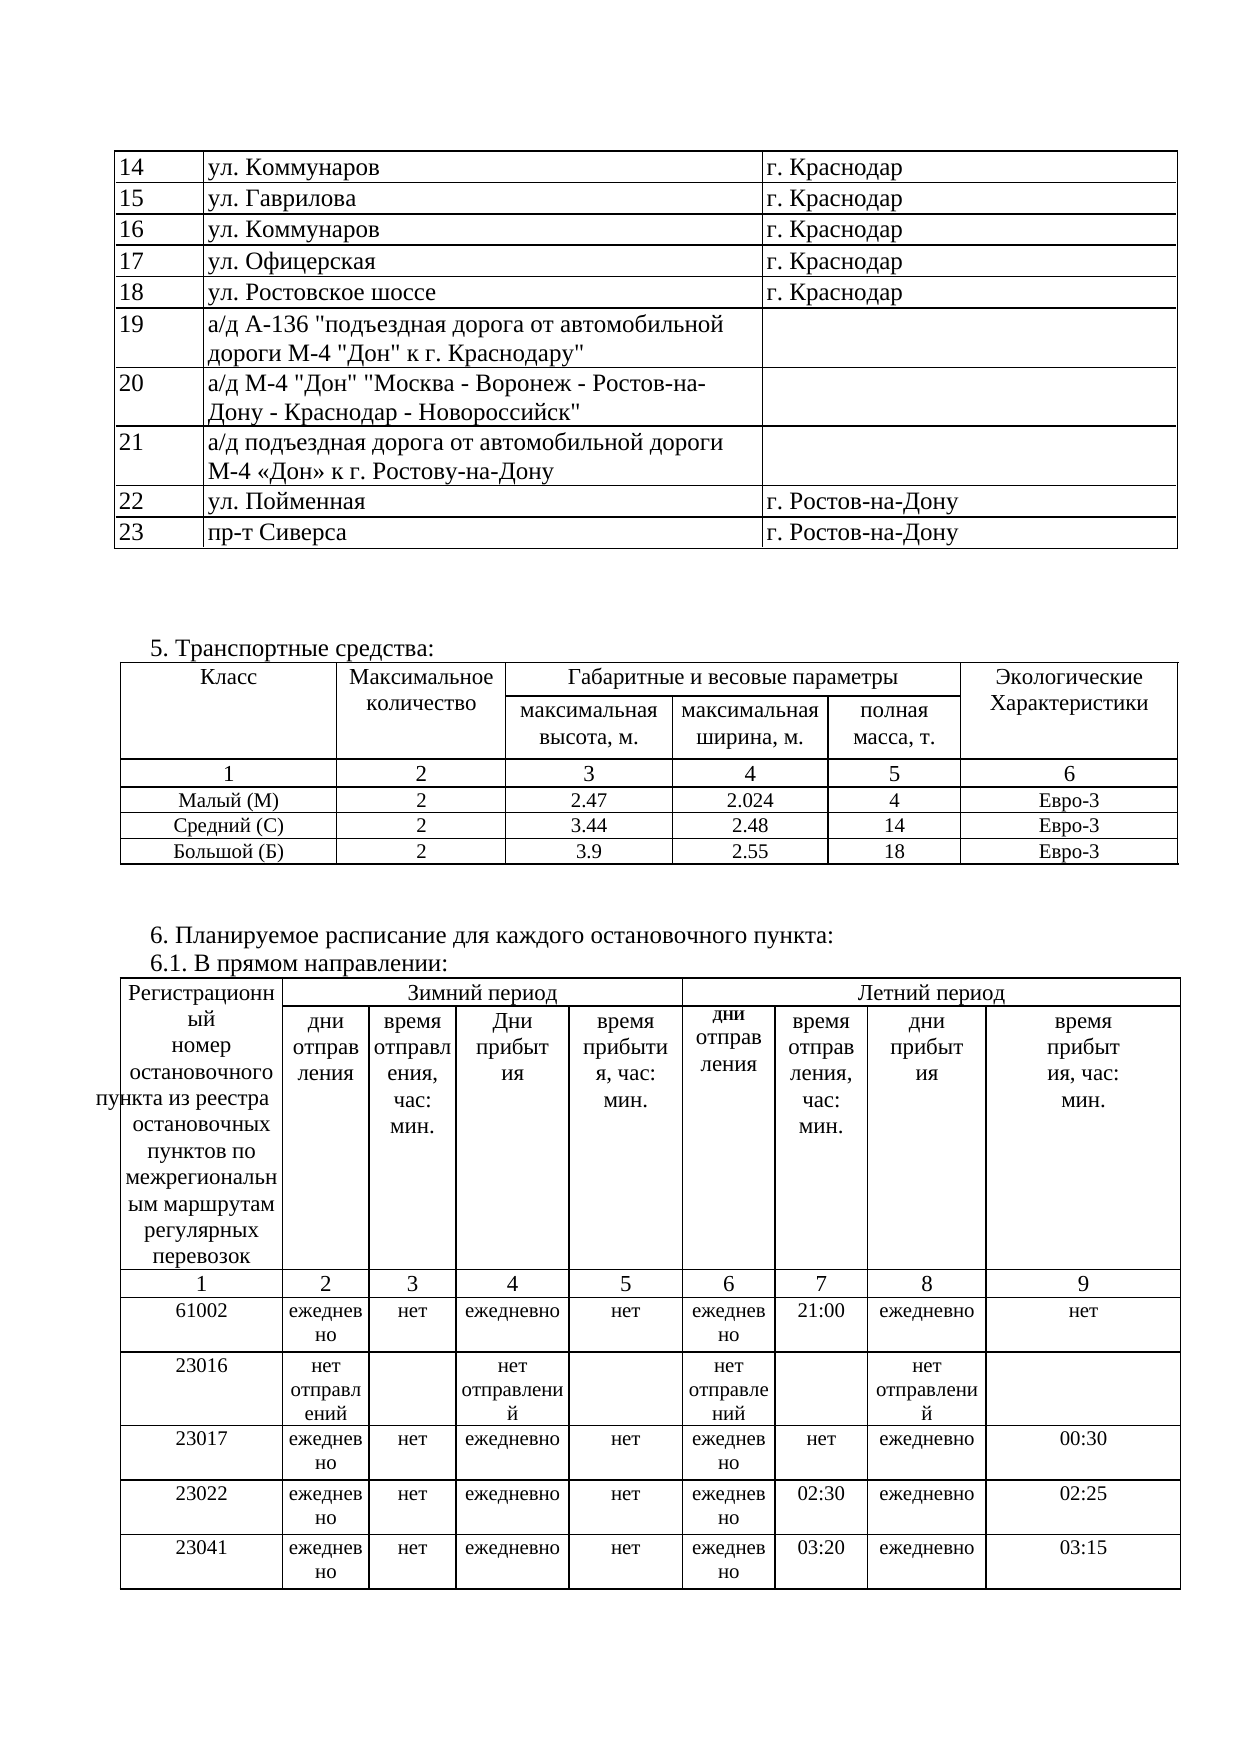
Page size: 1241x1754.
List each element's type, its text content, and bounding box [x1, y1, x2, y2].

table_header Экологические Характеристики [961, 663, 1177, 758]
table_cell Средний (С) [121, 813, 336, 837]
table_cell ежедневно [283, 1535, 368, 1588]
table_cell нет [570, 1298, 682, 1351]
table_cell 23017 [121, 1426, 282, 1479]
table_cell ежедневно [283, 1481, 368, 1533]
table_cell нет [370, 1298, 455, 1351]
table_cell 03:20 [776, 1535, 867, 1588]
table_cell 3.44 [506, 813, 672, 837]
table_cell 14 [115, 152, 203, 181]
table_cell пр-т Сиверса [204, 518, 762, 547]
table_cell ДНИ отправ ления [683, 1007, 774, 1269]
table_cell 5 [570, 1270, 682, 1297]
table_cell ежедневно [283, 1426, 368, 1479]
table_cell нет [570, 1481, 682, 1533]
table_cell ежедневно [457, 1426, 568, 1479]
table_cell ежедневно [868, 1298, 985, 1351]
text 5. Транспортные средства: [150, 633, 1090, 662]
table_cell 03:15 [987, 1535, 1180, 1588]
table_cell г. Краснодар [763, 152, 1177, 181]
table_cell 6 [961, 760, 1177, 786]
table_cell ежедневно [683, 1535, 774, 1588]
table_cell [370, 1353, 455, 1425]
table_header Регистрационный номер остановочного пункта из реестра остановочных пунктов по межрегиональным маршрутам регулярных перевозок [121, 979, 282, 1269]
table_cell нет [776, 1426, 867, 1479]
table_cell 3.9 [506, 839, 672, 863]
table_cell [763, 366, 1177, 425]
table_cell Дни прибыт ия [457, 1007, 568, 1269]
table_cell ежедневно [683, 1298, 774, 1351]
table_cell 4 [829, 788, 960, 812]
table_cell время отправ ления, час: мин. [776, 1007, 867, 1269]
table_cell г. Краснодар [763, 276, 1177, 307]
table_cell Евро-3 [961, 813, 1177, 837]
table_cell 2.47 [506, 788, 672, 812]
table_cell 7 [776, 1270, 867, 1297]
table_cell максимальная высота, м. [506, 697, 672, 758]
table_cell г. Ростов-на-Дону [763, 516, 1177, 547]
table_cell нет [570, 1426, 682, 1479]
table_cell 5 [829, 760, 960, 786]
table_cell 14 [829, 813, 960, 837]
table_cell время прибыти я, час: мин. [570, 1007, 682, 1269]
table_cell 2 [337, 839, 505, 863]
table_cell [987, 1353, 1180, 1425]
table_cell 4 [673, 760, 827, 786]
table_cell 2 [337, 788, 505, 812]
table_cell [204, 309, 762, 366]
table_cell 61002 [121, 1298, 282, 1351]
table_cell ул. Гаврилова [204, 183, 762, 213]
table_cell ежедневно [683, 1481, 774, 1533]
table_cell 18 [115, 277, 203, 307]
table_cell нет [370, 1535, 455, 1588]
table_cell ул. Пойменная [204, 486, 762, 516]
table_cell ул. Коммунаров [204, 215, 762, 244]
table_header Класс [121, 663, 336, 758]
table_cell нет отправлений [283, 1353, 368, 1425]
table_cell дни отправ ления [283, 1007, 368, 1269]
table_cell 18 [829, 839, 960, 863]
table_cell ул. Ростовское шоссе [204, 277, 762, 307]
table_cell Малый (М) [121, 788, 336, 812]
table_cell 8 [868, 1270, 985, 1297]
table_cell г. Краснодар [763, 181, 1177, 213]
table_cell 21 [115, 426, 203, 484]
table_cell ул. Коммунаров [204, 152, 762, 181]
table_cell ежедневно [283, 1298, 368, 1351]
table_cell 1 [121, 760, 336, 786]
table_cell 19 [115, 308, 203, 366]
table_cell г. Краснодар [763, 244, 1177, 276]
table_cell дни прибыт ия [868, 1007, 985, 1269]
table_cell 2 [337, 760, 505, 786]
table_cell 02:25 [987, 1481, 1180, 1533]
table_cell 21:00 [776, 1298, 867, 1351]
table_cell нет отправлений [683, 1353, 774, 1425]
table_cell 2.55 [673, 839, 827, 863]
table_cell а/д подъездная дорога от автомобильной дороги М-4 «Дон» к г. Ростову-на-Дону [204, 427, 762, 484]
text 6. Планируемое расписание для каждого остановочного пункта: [150, 920, 1090, 948]
table_cell 4 [457, 1270, 568, 1297]
table_cell 9 [987, 1270, 1180, 1297]
table_cell Евро-3 [961, 788, 1177, 812]
table_cell Евро-3 [961, 839, 1177, 863]
table_cell 2 [337, 813, 505, 837]
table_cell ежедневно [868, 1481, 985, 1533]
table_cell 2.48 [673, 813, 827, 837]
table_cell нет [370, 1481, 455, 1533]
table_cell 2.024 [673, 788, 827, 812]
table_cell 3 [506, 760, 672, 786]
table_cell ежедневно [868, 1426, 985, 1479]
table_header Габаритные и весовые параметры [506, 663, 960, 695]
table_cell 23016 [121, 1353, 282, 1425]
table_cell 23 [115, 517, 203, 547]
table_cell ежедневно [683, 1426, 774, 1479]
table_cell ежедневно [457, 1481, 568, 1533]
table_cell [570, 1353, 682, 1425]
table_header Зимний период [283, 979, 682, 1005]
table_cell 15 [115, 183, 203, 213]
table_cell г. Ростов-на-Дону [763, 485, 1177, 516]
table_header Максимальное количество [337, 663, 505, 758]
table_cell 23022 [121, 1481, 282, 1533]
text 6.1. В прямом направлении: [150, 948, 1090, 977]
table_cell 1 [121, 1270, 282, 1297]
table_header Летний период [683, 979, 1180, 1005]
table_cell 16 [115, 214, 203, 244]
table_cell Большой (Б) [121, 839, 336, 863]
table_cell 02:30 [776, 1481, 867, 1533]
table_cell нет [987, 1298, 1180, 1351]
table_cell время отправл ения, час: мин. [370, 1007, 455, 1269]
table_cell ежедневно [457, 1298, 568, 1351]
table_cell а/д М-4 "Дон" "Москва - Воронеж - Ростов-на-Дону - Краснодар - Новороссийск" [204, 368, 762, 425]
table_cell 20 [115, 368, 203, 425]
table_cell время прибыт ия, час: мин. [987, 1007, 1180, 1269]
table_cell нет [370, 1426, 455, 1479]
table_cell максимальная ширина, м. [673, 697, 827, 758]
table_cell 00:30 [987, 1426, 1180, 1479]
table_cell нет отправлений [457, 1353, 568, 1425]
table_cell нет [570, 1535, 682, 1588]
table_cell 2 [283, 1270, 368, 1297]
table_cell 6 [683, 1270, 774, 1297]
table_cell 17 [115, 245, 203, 276]
table_cell [763, 425, 1177, 484]
table_cell [776, 1353, 867, 1425]
table_cell г. Краснодар [763, 213, 1177, 244]
table_cell 22 [115, 486, 203, 516]
table_cell ул. Офицерская [204, 246, 762, 276]
table_cell нет отправлений [868, 1353, 985, 1425]
table_cell полная масса, т. [829, 697, 960, 758]
table_cell [763, 307, 1177, 366]
table_cell ежедневно [868, 1535, 985, 1588]
table_cell 3 [370, 1270, 455, 1297]
table_cell 23041 [121, 1535, 282, 1588]
table_cell ежедневно [457, 1535, 568, 1588]
